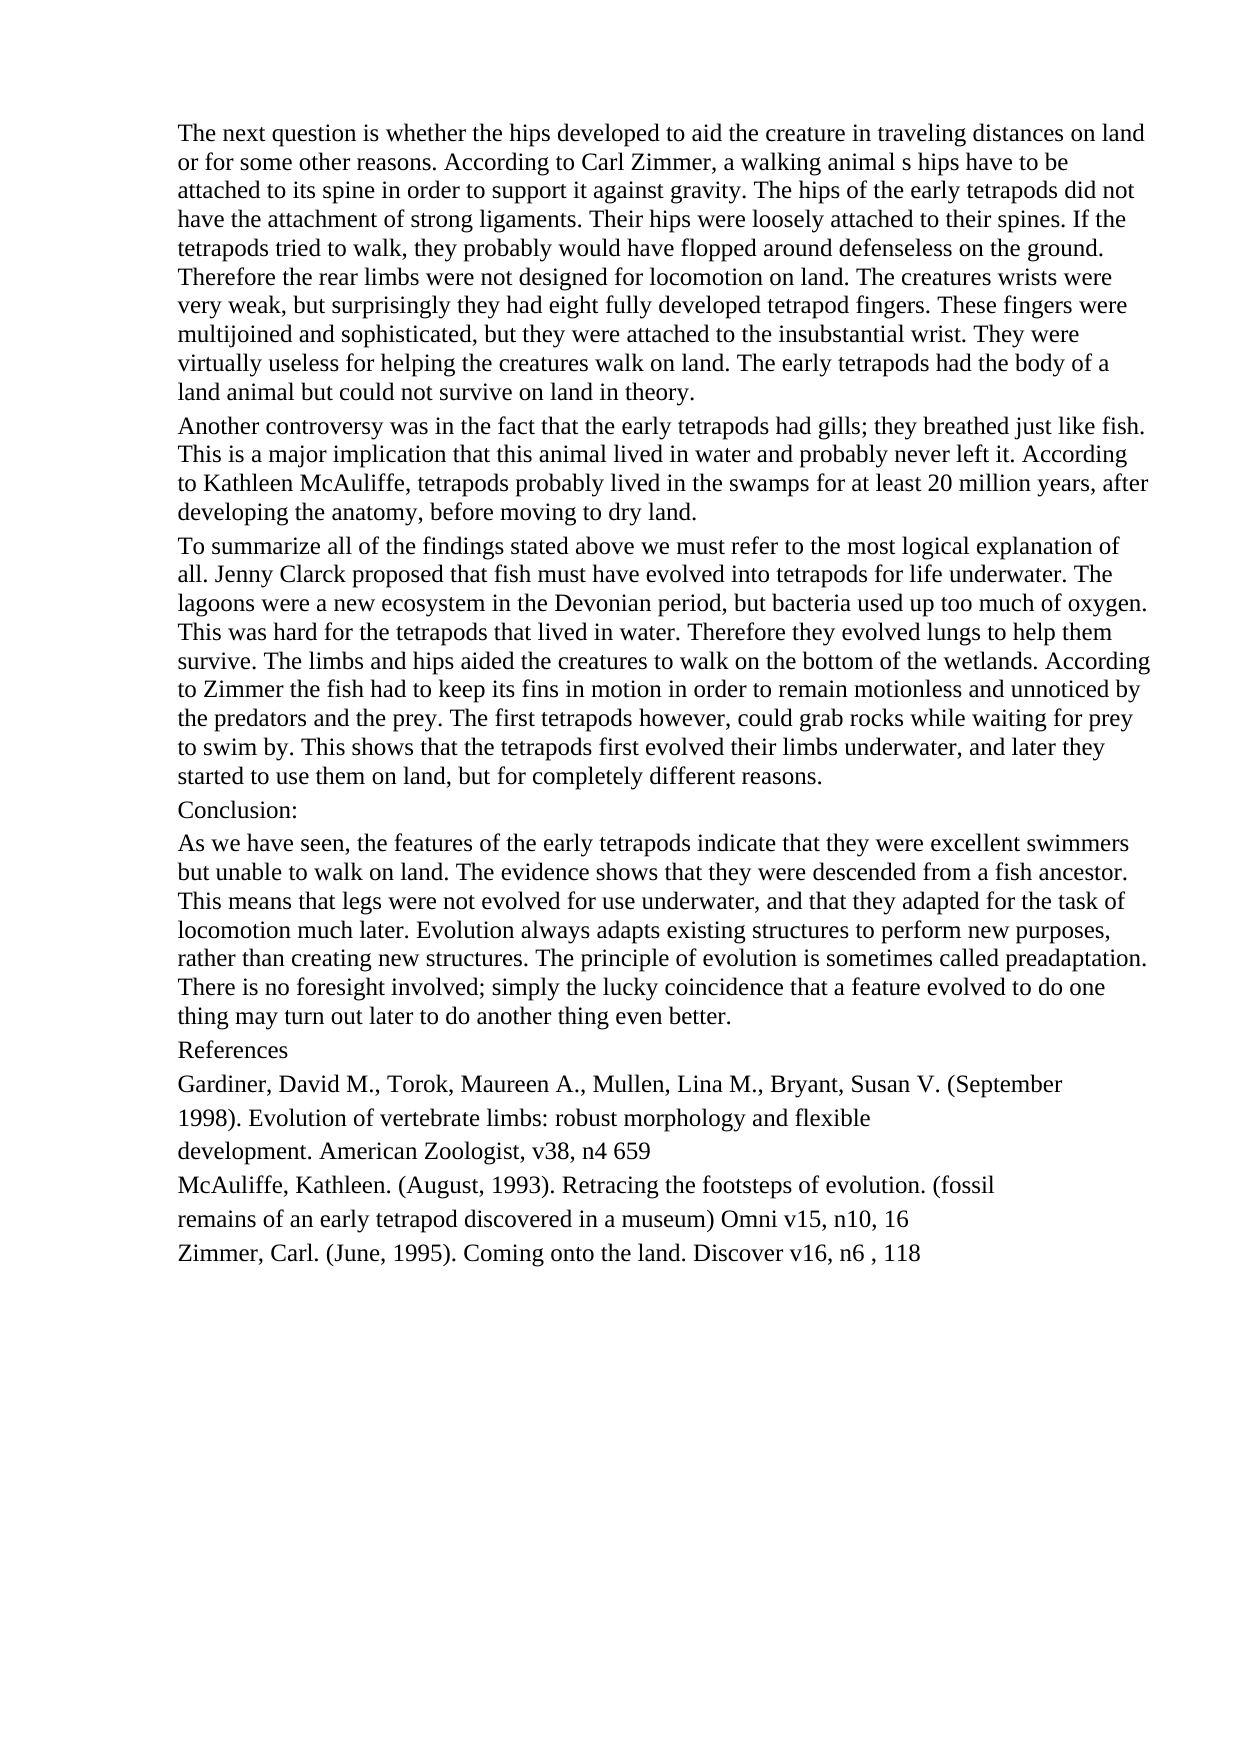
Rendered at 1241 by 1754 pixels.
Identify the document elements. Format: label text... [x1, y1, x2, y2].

text Conclusion: [177, 795, 1152, 823]
text remains of an early tetrapod discovered in a museum) Omni v15, n10, 16 [177, 1204, 1152, 1233]
text Another controversy was in the fact that the early tetrapods had gills; they breathed just like fish. This is a major implication that this animal lived in water and probably never left it. According to Kathleen McAuliffe, tetrapods probably lived in the swamps for at least 20 million years, after developing the anatomy, before moving to dry land. [177, 411, 1152, 526]
text Gardiner, David M., Torok, Maureen A., Mullen, Lina M., Bryant, Susan V. (September [177, 1069, 1152, 1097]
text McAuliffe, Kathleen. (August, 1993). Retracing the footsteps of evolution. (fossil [177, 1170, 1152, 1199]
text development. American Zoologist, v38, n4 659 [177, 1136, 1152, 1165]
text References [177, 1035, 1152, 1064]
text 1998). Evolution of vertebrate limbs: robust morphology and flexible [177, 1103, 1152, 1131]
text The next question is whether the hips developed to aid the creature in traveling distances on land or for some other reasons. According to Carl Zimmer, a walking animal s hips have to be attached to its spine in order to support it against gravity. The hips of the early tetrapods did not have the attachment of strong ligaments. Their hips were loosely attached to their spines. If the tetrapods tried to walk, they probably would have flopped around defenseless on the ground. Therefore the rear limbs were not designed for locomotion on land. The creatures wrists were very weak, but surprisingly they had eight fully developed tetrapod fingers. These fingers were multijoined and sophisticated, but they were attached to the insubstantial wrist. They were virtually useless for helping the creatures walk on land. The early tetrapods had the body of a land animal but could not survive on land in theory. [177, 118, 1152, 406]
text As we have seen, the features of the early tetrapods indicate that they were excellent swimmers but unable to walk on land. The evidence shows that they were descended from a fish ancestor. This means that legs were not evolved for use underwater, and that they adapted for the task of locomotion much later. Evolution always adapts existing structures to perform new purposes, rather than creating new structures. The principle of evolution is sometimes called preadaptation. There is no foresight involved; simply the lucky coincidence that a feature evolved to do one thing may turn out later to do another thing even better. [177, 828, 1152, 1030]
text Zimmer, Carl. (June, 1995). Coming onto the land. Discover v16, n6 , 118 [177, 1238, 1152, 1267]
text To summarize all of the findings stated above we must refer to the most logical explanation of all. Jenny Clarck proposed that fish must have evolved into tetrapods for life underwater. The lagoons were a new ecosystem in the Devonian period, but bacteria used up too much of oxygen. This was hard for the tetrapods that lived in water. Therefore they evolved lungs to help them survive. The limbs and hips aided the creatures to walk on the bottom of the wetlands. According to Zimmer the fish had to keep its fins in motion in order to remain motionless and unnoticed by the predators and the prey. The first tetrapods however, could grab rocks while waiting for prey to swim by. This shows that the tetrapods first evolved their limbs underwater, and later they started to use them on land, but for completely different reasons. [177, 531, 1152, 789]
